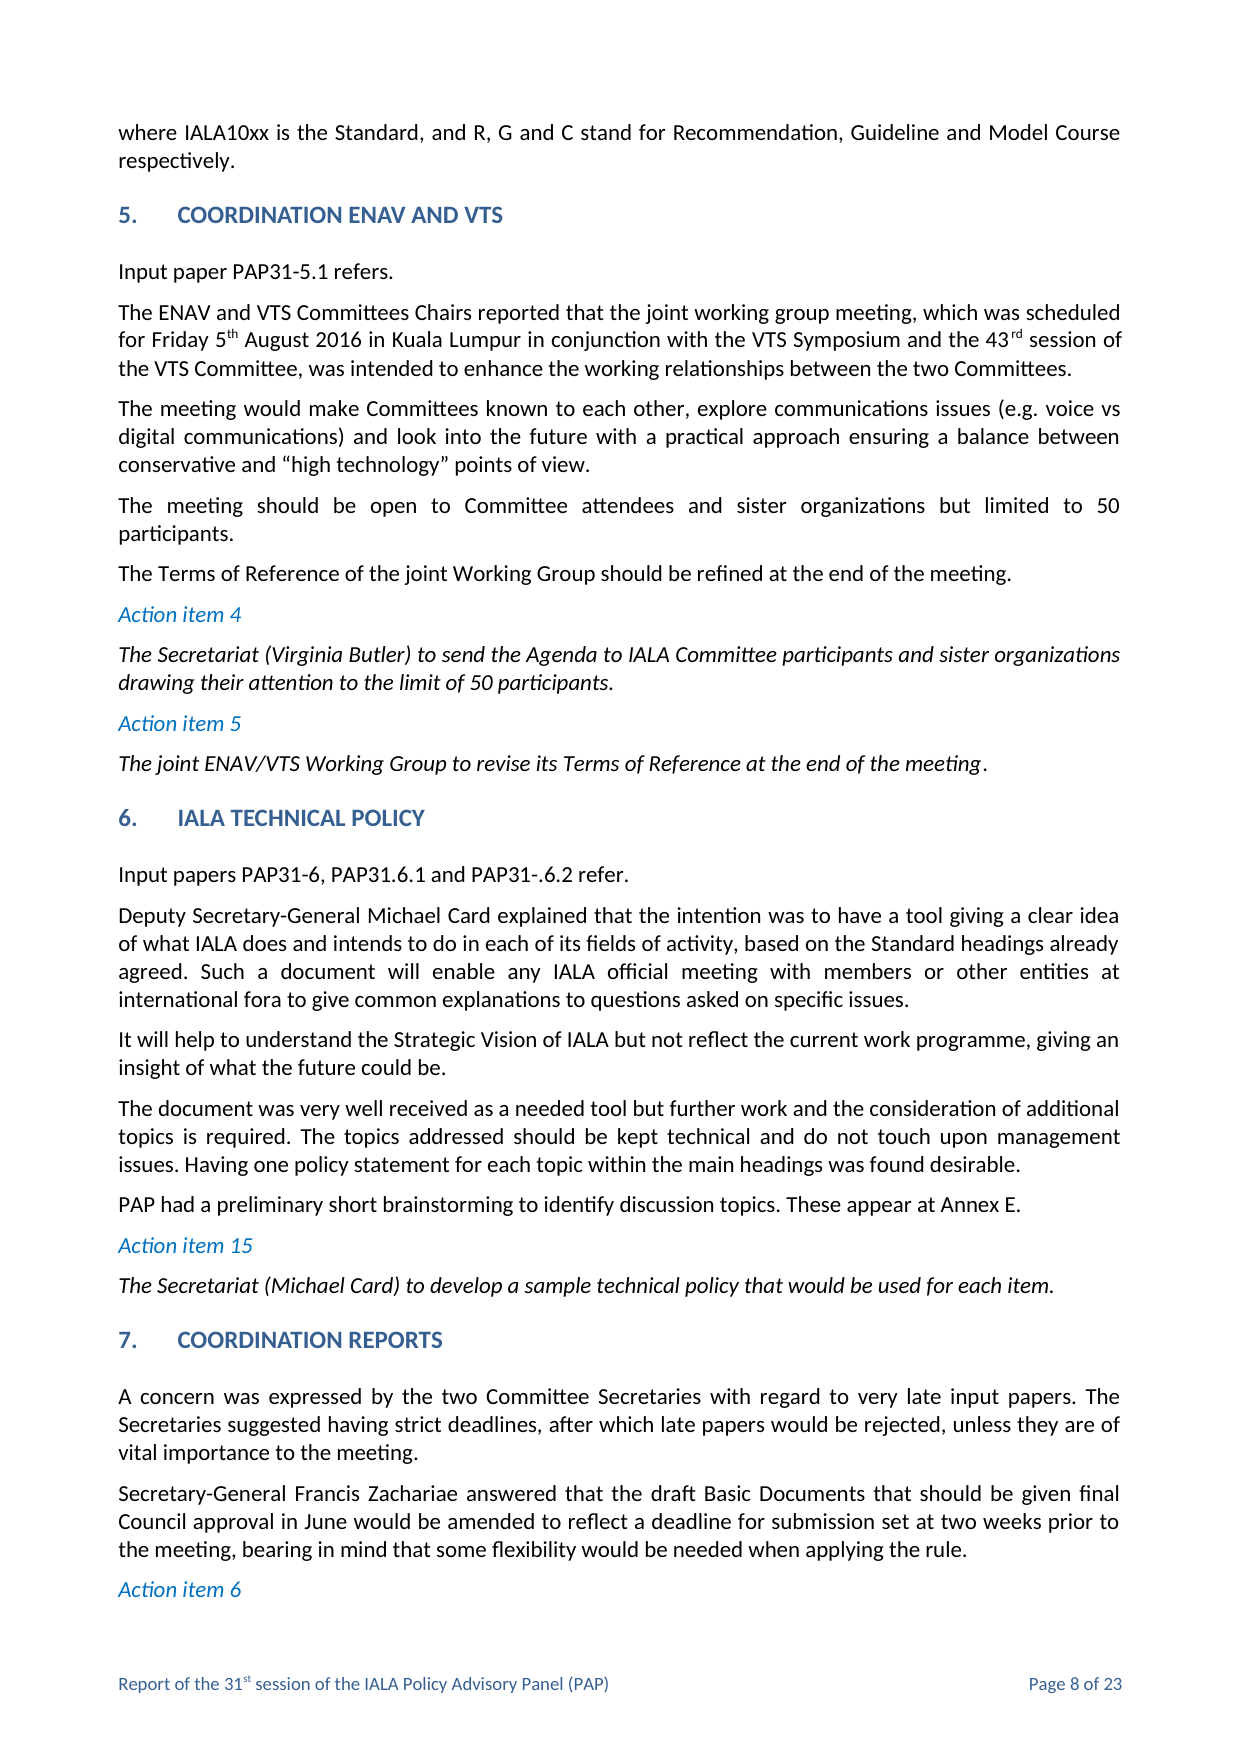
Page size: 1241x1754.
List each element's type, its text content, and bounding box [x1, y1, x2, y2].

text It will help to understand the Strategic Vision of IALA but not reflect the current work programme, giving an insight of what the future could be. [118, 1025, 1122, 1081]
text The meeting should be open to Committee attendees and sister organizations but limited to 50 participants. [118, 491, 1122, 547]
text Secretary-General Francis Zachariae answered that the draft Basic Documents that should be given final Council approval in June would be amended to reflect a deadline for submission set at two weeks prior to the meeting, bearing in mind that some flexibility would be needed when applying the rule. [118, 1479, 1122, 1563]
text Deputy Secretary-General Michael Card explained that the intention was to have a tool giving a clear idea of what IALA does and intends to do in each of its fields of activity, based on the Standard headings already agreed. Such a document will enable any IALA official meeting with members or other entities at international fora to give common explanations to questions asked on specific issues. [118, 901, 1122, 1013]
text Action item 15 [118, 1231, 1122, 1259]
text The meeting would make Committees known to each other, explore communications issues (e.g. voice vs digital communications) and look into the future with a practical approach ensuring a balance between conservative and “high technology” points of view. [118, 394, 1122, 478]
text The joint ENAV/VTS Working Group to revise its Terms of Reference at the end of the meeting. [118, 749, 1122, 777]
text Input paper PAP31-5.1 refers. [118, 257, 1122, 285]
text Action item 6 [118, 1576, 1122, 1604]
subtitle Coordination ENAV and VTS [118, 199, 1122, 230]
text The document was very well received as a needed tool but further work and the consideration of additional topics is required. The topics addressed should be kept technical and do not touch upon management issues. Having one policy statement for each topic within the main headings was found desirable. [118, 1094, 1122, 1178]
text where IALA10xx is the Standard, and R, G and C stand for Recommendation, Guideline and Model Course respectively. [118, 118, 1122, 174]
text The ENAV and VTS Committees Chairs reported that the joint working group meeting, which was scheduled for Friday 5th August 2016 in Kuala Lumpur in conjunction with the VTS Symposium and the 43rd session of the VTS Committee, was intended to enhance the working relationships between the two Committees. [118, 298, 1122, 382]
text Action item 5 [118, 709, 1122, 737]
text The Terms of Reference of the joint Working Group should be refined at the end of the meeting. [118, 559, 1122, 587]
subtitle Coordination Reports [118, 1324, 1122, 1355]
text The Secretariat (Virginia Butler) to send the Agenda to IALA Committee participants and sister organizations drawing their attention to the limit of 50 participants. [118, 640, 1122, 696]
text Action item 4 [118, 600, 1122, 628]
text Input papers PAP31-6, PAP31.6.1 and PAP31-.6.2 refer. [118, 860, 1122, 888]
text A concern was expressed by the two Committee Secretaries with regard to very late input papers. The Secretaries suggested having strict deadlines, after which late papers would be rejected, unless they are of vital importance to the meeting. [118, 1382, 1122, 1467]
subtitle IALA Technical Policy [118, 802, 1122, 833]
text PAP had a preliminary short brainstorming to identify discussion topics. These appear at Annex E. [118, 1191, 1122, 1218]
text The Secretariat (Michael Card) to develop a sample technical policy that would be used for each item. [118, 1272, 1122, 1299]
